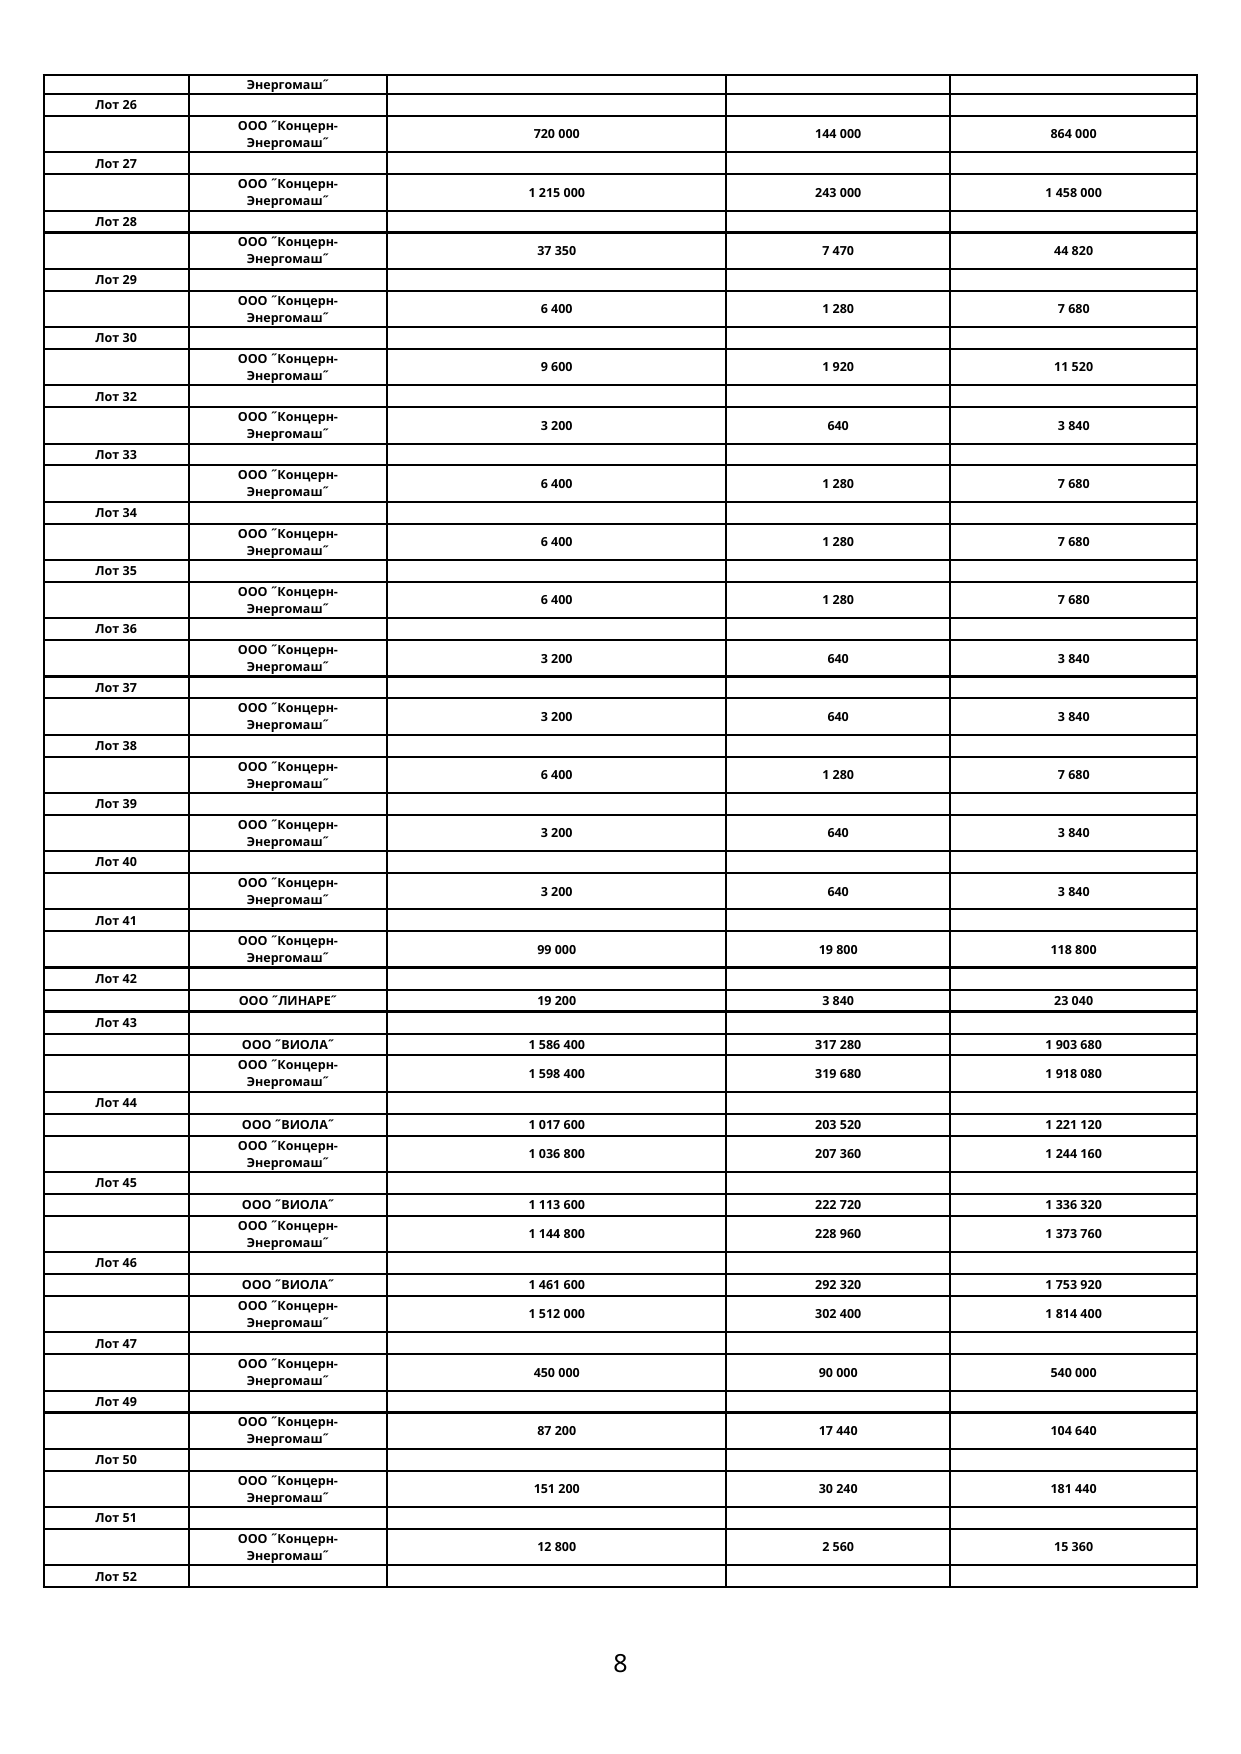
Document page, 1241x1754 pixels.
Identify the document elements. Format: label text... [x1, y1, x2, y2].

table_cell [45, 1530, 188, 1564]
table_cell Лот 26 [45, 95, 188, 115]
table_cell [951, 153, 1196, 173]
table_cell [388, 153, 725, 173]
table_cell ООО ˝Концерн-Энергомаш˝ [190, 1217, 386, 1251]
table_cell 1 458 000 [951, 175, 1196, 209]
table_cell 1 903 680 [951, 1035, 1196, 1054]
table_cell [190, 969, 386, 988]
table_cell 319 680 [727, 1056, 949, 1091]
table_cell 317 280 [727, 1035, 949, 1054]
table_cell ООО ˝Концерн-Энергомаш˝ [190, 874, 386, 908]
table_cell [388, 619, 725, 639]
table_cell [951, 445, 1196, 464]
table_cell 1 017 600 [388, 1115, 725, 1134]
table_cell 15 360 [951, 1530, 1196, 1564]
table_cell [951, 619, 1196, 639]
table_cell Лот 50 [45, 1450, 188, 1470]
table_cell 1 782 000 [388, 76, 725, 93]
table_cell 1 215 000 [388, 175, 725, 209]
table_cell Лот 41 [45, 910, 188, 930]
table_cell 207 360 [727, 1137, 949, 1171]
table_cell [388, 1333, 725, 1353]
table_cell 181 440 [951, 1472, 1196, 1506]
table_cell [45, 1275, 188, 1295]
table_cell 11 520 [951, 350, 1196, 384]
table_cell ООО ˝ВИОЛА˝ [190, 1115, 386, 1134]
table_cell [190, 678, 386, 697]
table_cell [951, 328, 1196, 348]
table_cell 1 113 600 [388, 1195, 725, 1215]
table_cell [190, 386, 386, 406]
table_cell 1 814 400 [951, 1297, 1196, 1331]
table_cell 151 200 [388, 1472, 725, 1506]
table_cell ООО ˝ВИОЛА˝ [190, 1275, 386, 1295]
table_cell Лот 46 [45, 1253, 188, 1273]
table_cell 1 280 [727, 292, 949, 326]
table_cell [190, 95, 386, 115]
table_cell [951, 1450, 1196, 1470]
table_cell 1 512 000 [388, 1297, 725, 1331]
table_cell [951, 969, 1196, 988]
table_cell 720 000 [388, 117, 725, 151]
table_cell [388, 445, 725, 464]
table_cell 6 400 [388, 583, 725, 617]
table_cell [190, 445, 386, 464]
table_cell ООО ˝Концерн-Энергомаш˝ [190, 466, 386, 501]
table_cell Лот 37 [45, 678, 188, 697]
table_cell 7 470 [727, 234, 949, 268]
table_cell 1 753 920 [951, 1275, 1196, 1295]
table_cell [388, 503, 725, 523]
table_cell ООО ˝Концерн-Энергомаш˝ [190, 932, 386, 966]
table_cell [951, 503, 1196, 523]
table_cell [190, 1333, 386, 1353]
table_cell 44 820 [951, 234, 1196, 268]
table_cell [45, 117, 188, 151]
table_cell 640 [727, 641, 949, 675]
table_cell 99 000 [388, 932, 725, 966]
table_cell 1 336 320 [951, 1195, 1196, 1215]
table_cell [727, 1093, 949, 1113]
table_cell ООО ˝ВИОЛА˝ [190, 1195, 386, 1215]
table_cell [951, 1173, 1196, 1193]
table_cell 19 200 [388, 991, 725, 1010]
table_cell Лот 30 [45, 328, 188, 348]
table_cell 640 [727, 816, 949, 850]
table_cell [727, 445, 949, 464]
table_cell ООО ˝ВИОЛА˝ [190, 1035, 386, 1054]
table_cell [45, 583, 188, 617]
table_cell [388, 1093, 725, 1113]
table_cell ООО ˝Концерн-Энергомаш˝ [190, 1530, 386, 1564]
table_cell ООО ˝Концерн-Энергомаш˝ [190, 1472, 386, 1506]
table_cell [727, 1013, 949, 1032]
table_cell 3 840 [727, 991, 949, 1010]
table_cell Лот 43 [45, 1013, 188, 1032]
table_cell ООО ˝Концерн-Энергомаш˝ [190, 292, 386, 326]
table_cell [727, 1392, 949, 1411]
table_cell 1 221 120 [951, 1115, 1196, 1134]
table_cell ООО ˝Концерн-Энергомаш˝ [190, 1137, 386, 1171]
table_cell [951, 1392, 1196, 1411]
table_cell 104 640 [951, 1414, 1196, 1448]
table_cell 1 036 800 [388, 1137, 725, 1171]
table_cell [190, 1450, 386, 1470]
table_cell [45, 292, 188, 326]
table_cell 118 800 [951, 932, 1196, 966]
table_cell 6 400 [388, 758, 725, 792]
table_cell 23 040 [951, 991, 1196, 1010]
table_cell 450 000 [388, 1355, 725, 1389]
table_cell [45, 1472, 188, 1506]
table_cell [45, 1195, 188, 1215]
table_cell 3 200 [388, 874, 725, 908]
table_cell 292 320 [727, 1275, 949, 1295]
table_cell [727, 1450, 949, 1470]
table_cell Лот 52 [45, 1566, 188, 1586]
table_cell ООО ˝Концерн-Энергомаш˝ [190, 699, 386, 733]
table_cell Лот 39 [45, 794, 188, 814]
table_cell [951, 1566, 1196, 1586]
table_cell 12 800 [388, 1530, 725, 1564]
table_cell 3 840 [951, 699, 1196, 733]
table_cell [388, 212, 725, 231]
table_cell [190, 1093, 386, 1113]
table_cell [190, 153, 386, 173]
table_cell 3 200 [388, 816, 725, 850]
table_cell [951, 561, 1196, 581]
table_cell [388, 1173, 725, 1193]
table_cell Лот 49 [45, 1392, 188, 1411]
table_cell [45, 1137, 188, 1171]
table_cell ООО ˝Концерн-Энергомаш˝ [190, 234, 386, 268]
table_cell 222 720 [727, 1195, 949, 1215]
table_cell 6 400 [388, 525, 725, 559]
table_cell 7 680 [951, 583, 1196, 617]
table_cell Лот 33 [45, 445, 188, 464]
table_cell [727, 852, 949, 872]
table_cell 3 200 [388, 641, 725, 675]
table_cell 1 918 080 [951, 1056, 1196, 1091]
table_cell [727, 270, 949, 290]
table_cell [727, 1508, 949, 1528]
table_cell 3 200 [388, 699, 725, 733]
table_cell [388, 1450, 725, 1470]
table_cell ООО ˝Концерн-Энергомаш˝ [190, 1297, 386, 1331]
table_cell 243 000 [727, 175, 949, 209]
table_cell [727, 910, 949, 930]
table_cell [45, 1115, 188, 1134]
table_cell [951, 270, 1196, 290]
table_cell 1 598 400 [388, 1056, 725, 1091]
table_cell [45, 1056, 188, 1091]
table_cell [45, 699, 188, 733]
table_cell ООО ˝ЛИНАРЕ˝ [190, 991, 386, 1010]
table_cell [388, 969, 725, 988]
table_cell [727, 328, 949, 348]
table_cell [45, 816, 188, 850]
table_cell [951, 386, 1196, 406]
table_cell [190, 1566, 386, 1586]
table_cell [727, 386, 949, 406]
table_cell 1 586 400 [388, 1035, 725, 1054]
table_cell ООО ˝Концерн-Энергомаш˝ [190, 816, 386, 850]
table_cell [190, 1508, 386, 1528]
table_cell 19 800 [727, 932, 949, 966]
table_cell 302 400 [727, 1297, 949, 1331]
table_cell 17 440 [727, 1414, 949, 1448]
table_cell [45, 874, 188, 908]
table_cell [45, 1355, 188, 1389]
table_cell [190, 619, 386, 639]
table_cell [190, 1173, 386, 1193]
table_cell [727, 969, 949, 988]
table_cell [388, 1566, 725, 1586]
table_cell ООО ˝Концерн-Энергомаш˝ [190, 641, 386, 675]
table_cell 3 840 [951, 408, 1196, 442]
table_cell [190, 503, 386, 523]
table_cell [727, 561, 949, 581]
table_cell [190, 1013, 386, 1032]
table_cell 1 373 760 [951, 1217, 1196, 1251]
table_cell [45, 408, 188, 442]
table_cell Лот 40 [45, 852, 188, 872]
table_cell [45, 466, 188, 501]
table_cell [190, 117, 386, 151]
table_cell 7 680 [951, 758, 1196, 792]
table_cell 203 520 [727, 1115, 949, 1134]
table_cell 3 840 [951, 816, 1196, 850]
table_cell 1 280 [727, 466, 949, 501]
table_cell Лот 32 [45, 386, 188, 406]
table_cell 2 138 400 [951, 76, 1196, 93]
table_cell [45, 76, 188, 93]
table_cell 2 560 [727, 1530, 949, 1564]
table_cell ООО ˝Концерн-Энергомаш˝ [190, 1414, 386, 1448]
table_cell 356 400 [727, 76, 949, 93]
table_cell [388, 1253, 725, 1273]
table_cell [951, 678, 1196, 697]
table_cell ООО ˝Концерн-Энергомаш˝ [190, 408, 386, 442]
table_cell 640 [727, 699, 949, 733]
table_cell [45, 525, 188, 559]
table_cell [727, 619, 949, 639]
table_cell 3 840 [951, 874, 1196, 908]
table_cell [388, 794, 725, 814]
table_cell [727, 1173, 949, 1193]
table_cell [951, 1093, 1196, 1113]
table_cell 37 350 [388, 234, 725, 268]
table_cell 7 680 [951, 292, 1196, 326]
table_cell [190, 852, 386, 872]
table_cell [45, 641, 188, 675]
table_cell [190, 328, 386, 348]
table_cell [727, 1566, 949, 1586]
table_cell 6 400 [388, 466, 725, 501]
table_cell [190, 270, 386, 290]
table_cell Лот 35 [45, 561, 188, 581]
table_cell 144 000 [727, 117, 949, 151]
table_cell 1 144 800 [388, 1217, 725, 1251]
table_cell [190, 794, 386, 814]
table_cell [727, 794, 949, 814]
table_cell [45, 932, 188, 966]
table_cell [951, 1013, 1196, 1032]
table_cell [388, 910, 725, 930]
table_cell Лот 51 [45, 1508, 188, 1528]
table_cell [951, 212, 1196, 231]
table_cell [190, 76, 386, 93]
table_cell 7 680 [951, 466, 1196, 501]
table_cell [190, 1392, 386, 1411]
table_cell 30 240 [727, 1472, 949, 1506]
table_cell ООО ˝Концерн-Энергомаш˝ [190, 1355, 386, 1389]
table_cell Лот 44 [45, 1093, 188, 1113]
table_cell ООО ˝Концерн-Энергомаш˝ [190, 1056, 386, 1091]
table_cell [388, 561, 725, 581]
table_cell [190, 212, 386, 231]
table_cell 1 280 [727, 583, 949, 617]
table_cell [190, 736, 386, 756]
table_cell Лот 36 [45, 619, 188, 639]
table_cell 1 920 [727, 350, 949, 384]
table_cell 640 [727, 408, 949, 442]
table_cell 87 200 [388, 1414, 725, 1448]
table_cell [45, 175, 188, 209]
table_cell [388, 328, 725, 348]
table_cell 90 000 [727, 1355, 949, 1389]
table_cell 1 461 600 [388, 1275, 725, 1295]
table_cell [951, 910, 1196, 930]
table_cell 6 400 [388, 292, 725, 326]
table_cell 1 280 [727, 525, 949, 559]
table_cell 640 [727, 874, 949, 908]
table_cell [45, 758, 188, 792]
table_cell 540 000 [951, 1355, 1196, 1389]
table_cell [388, 95, 725, 115]
table_cell Лот 29 [45, 270, 188, 290]
table_cell Лот 38 [45, 736, 188, 756]
table_cell [727, 678, 949, 697]
table_cell [727, 95, 949, 115]
table_cell 1 244 160 [951, 1137, 1196, 1171]
table_cell ООО ˝Концерн-Энергомаш˝ [190, 175, 386, 209]
table_cell ООО ˝Концерн-Энергомаш˝ [190, 350, 386, 384]
table_cell 864 000 [951, 117, 1196, 151]
table_cell Лот 34 [45, 503, 188, 523]
table_cell 1 280 [727, 758, 949, 792]
table_cell [727, 1253, 949, 1273]
table_cell 3 200 [388, 408, 725, 442]
table_cell [190, 1253, 386, 1273]
table_cell [45, 991, 188, 1010]
table_cell [45, 234, 188, 268]
table_cell [388, 1392, 725, 1411]
table_cell [727, 1333, 949, 1353]
table_cell [727, 212, 949, 231]
table_cell [951, 1253, 1196, 1273]
table_cell 9 600 [388, 350, 725, 384]
table_cell Лот 28 [45, 212, 188, 231]
table_cell Лот 27 [45, 153, 188, 173]
table_cell [951, 794, 1196, 814]
table_cell [388, 1508, 725, 1528]
table_cell 7 680 [951, 525, 1196, 559]
table_cell ООО ˝Концерн-Энергомаш˝ [190, 525, 386, 559]
table_cell [190, 561, 386, 581]
table_cell [388, 1013, 725, 1032]
table_cell 228 960 [727, 1217, 949, 1251]
table_cell [951, 736, 1196, 756]
table_cell ООО ˝Концерн-Энергомаш˝ [190, 583, 386, 617]
table_cell [951, 1508, 1196, 1528]
table_cell Лот 42 [45, 969, 188, 988]
table_cell [388, 736, 725, 756]
table_cell [388, 852, 725, 872]
table_cell ООО ˝Концерн-Энергомаш˝ [190, 758, 386, 792]
table_cell [727, 736, 949, 756]
table_cell 3 840 [951, 641, 1196, 675]
table_cell Лот 47 [45, 1333, 188, 1353]
table_cell [727, 153, 949, 173]
table_cell [951, 1333, 1196, 1353]
table_cell [727, 503, 949, 523]
table_cell [951, 852, 1196, 872]
table_cell [388, 270, 725, 290]
table_cell [190, 910, 386, 930]
table_cell [388, 678, 725, 697]
table_cell [45, 1217, 188, 1251]
table_cell [45, 1297, 188, 1331]
table_cell [45, 1414, 188, 1448]
table_cell [388, 386, 725, 406]
table_cell Лот 45 [45, 1173, 188, 1193]
table_cell [45, 350, 188, 384]
table_cell [45, 1035, 188, 1054]
table_cell [951, 95, 1196, 115]
